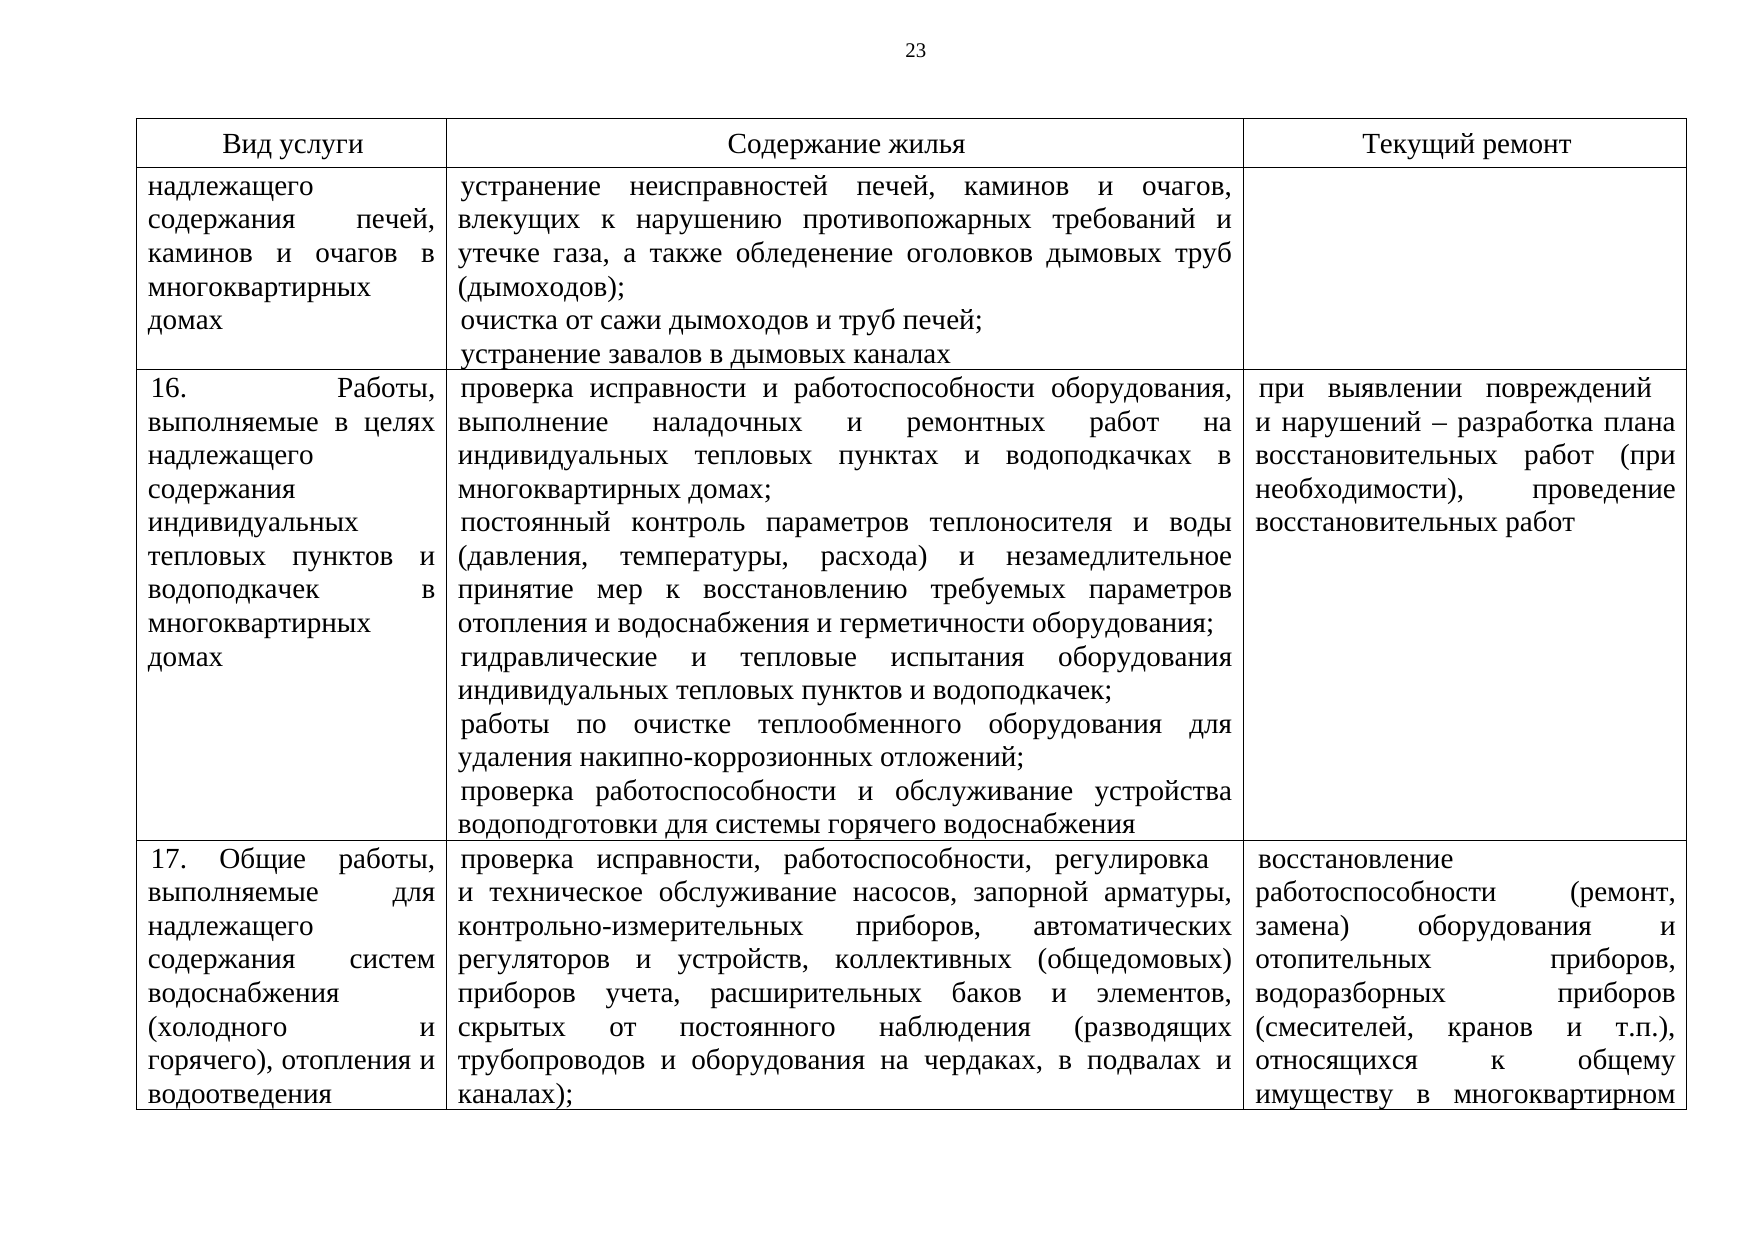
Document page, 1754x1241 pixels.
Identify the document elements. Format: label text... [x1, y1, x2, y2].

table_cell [447, 168, 1243, 369]
table_cell при выявлении повреждений и нарушений – разработка плана восстановительных работ (при необходимости), проведение восстановительных работ [1244, 370, 1686, 840]
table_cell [1244, 841, 1686, 1109]
table_header Текущий ремонт [1244, 119, 1686, 167]
table_cell [1244, 168, 1686, 369]
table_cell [447, 841, 1243, 1109]
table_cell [137, 841, 446, 1109]
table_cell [137, 168, 446, 369]
table_header Содержание жилья [447, 119, 1243, 167]
table_cell проверка исправности и работоспособности оборудования, выполнение наладочных и ремонтных работ на индивидуальных тепловых пунктах и водоподкачках в многоквартирных домах; постоянный контроль параметров теплоносителя и воды (давления, температуры, расхода) и незамедлительное принятие мер к восстановлению требуемых параметров отопления и водоснабжения и герметичности оборудования; гидравлические и тепловые испытания оборудования индивидуальных тепловых пунктов и водоподкачек; работы по очистке теплообменного оборудования для удаления накипно-коррозионных отложений; проверка работоспособности и обслуживание устройства водоподготовки для системы горячего водоснабжения [447, 370, 1243, 840]
table_cell 16. Работы, выполняемые в целях надлежащего содержания индивидуальных тепловых пунктов и водоподкачек в многоквартирных домах [137, 370, 446, 840]
table_header Вид услуги [137, 119, 446, 167]
